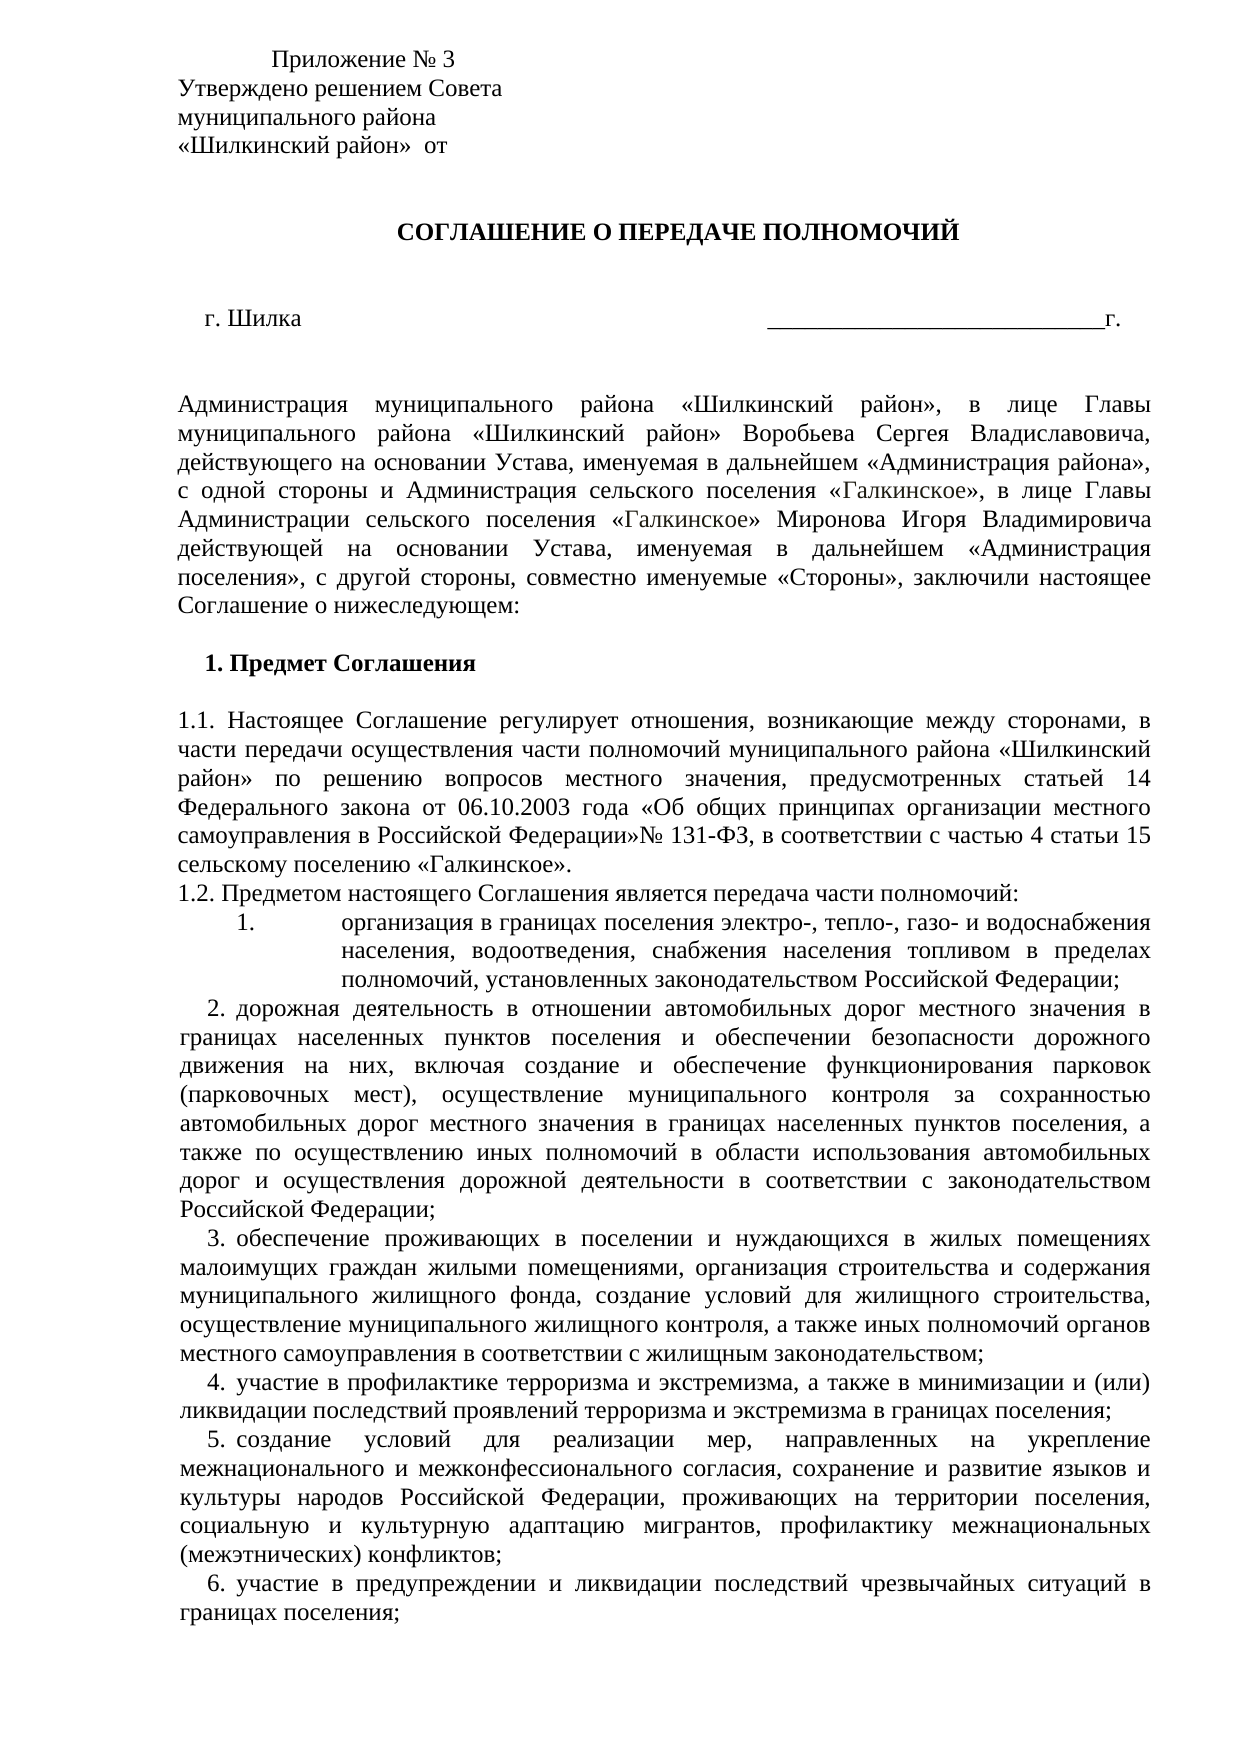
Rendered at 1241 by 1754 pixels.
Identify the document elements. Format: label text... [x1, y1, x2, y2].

text Администрация муниципального района «Шилкинский район», в лице Главы муниципального района «Шилкинский район» Воробьева Сергея Владиславовича, действующего на основании Устава, именуемая в дальнейшем «Администрация района», с одной стороны и Администрация сельского поселения «Галкинское», в лице Главы Администрации сельского поселения «Галкинское» Миронова Игоря Владимировича действующей на основании Устава, именуемая в дальнейшем «Администрация поселения», с другой стороны, совместно именуемые «Стороны», заключили настоящее Соглашение о нижеследующем: [177, 389, 1152, 619]
text 1. Предмет Соглашения [177, 648, 1152, 677]
text Утверждено решением Совета [177, 73, 1152, 102]
list обеспечение проживающих в поселении и нуждающихся в жилых помещениях малоимущих граждан жилыми помещениями, организация строительства и содержания муниципального жилищного фонда, создание условий для жилищного строительства, осуществление муниципального жилищного контроля, а также иных полномочий органов местного самоуправления в соответствии с жилищным законодательством; [179, 1223, 1152, 1367]
list организация в границах поселения электро-, тепло-, газо- и водоснабжения населения, водоотведения, снабжения населения топливом в пределах полномочий, установленных законодательством Российской Федерации; [236, 907, 1152, 993]
text «Шилкинский район» от [177, 131, 1152, 159]
list участие в предупреждении и ликвидации последствий чрезвычайных ситуаций в границах поселения; [179, 1568, 1152, 1626]
list участие в профилактике терроризма и экстремизма, а также в минимизации и (или) ликвидации последствий проявлений терроризма и экстремизма в границах поселения; [179, 1367, 1152, 1424]
text муниципального района [177, 102, 1152, 131]
text 1.1. Настоящее Соглашение регулирует отношения, возникающие между сторонами, в части передачи осуществления части полномочий муниципального района «Шилкинский район» по решению вопросов местного значения, предусмотренных статьей 14 Федерального закона от 06.10.2003 года «Об общих принципах организации местного самоуправления в Российской Федерации»№ 131-ФЗ, в соответствии с частью 4 статьи 15 сельскому поселению «Галкинское». [177, 706, 1152, 878]
text г. Шилка ___________________________г. [177, 303, 1152, 332]
text Приложение № 3 [177, 44, 1152, 73]
text 1.2. Предметом настоящего Соглашения является передача части полномочий: [177, 878, 1152, 907]
list создание условий для реализации мер, направленных на укрепление межнационального и межконфессионального согласия, сохранение и развитие языков и культуры народов Российской Федерации, проживающих на территории поселения, социальную и культурную адаптацию мигрантов, профилактику межнациональных (межэтнических) конфликтов; [179, 1424, 1152, 1568]
list дорожная деятельность в отношении автомобильных дорог местного значения в границах населенных пунктов поселения и обеспечении безопасности дорожного движения на них, включая создание и обеспечение функционирования парковок (парковочных мест), осуществление муниципального контроля за сохранностью автомобильных дорог местного значения в границах населенных пунктов поселения, а также по осуществлению иных полномочий в области использования автомобильных дорог и осуществления дорожной деятельности в соответствии с законодательством Российской Федерации; [179, 993, 1152, 1223]
text СОГЛАШЕНИЕ О ПЕРЕДАЧЕ ПОЛНОМОЧИЙ [177, 217, 1152, 246]
